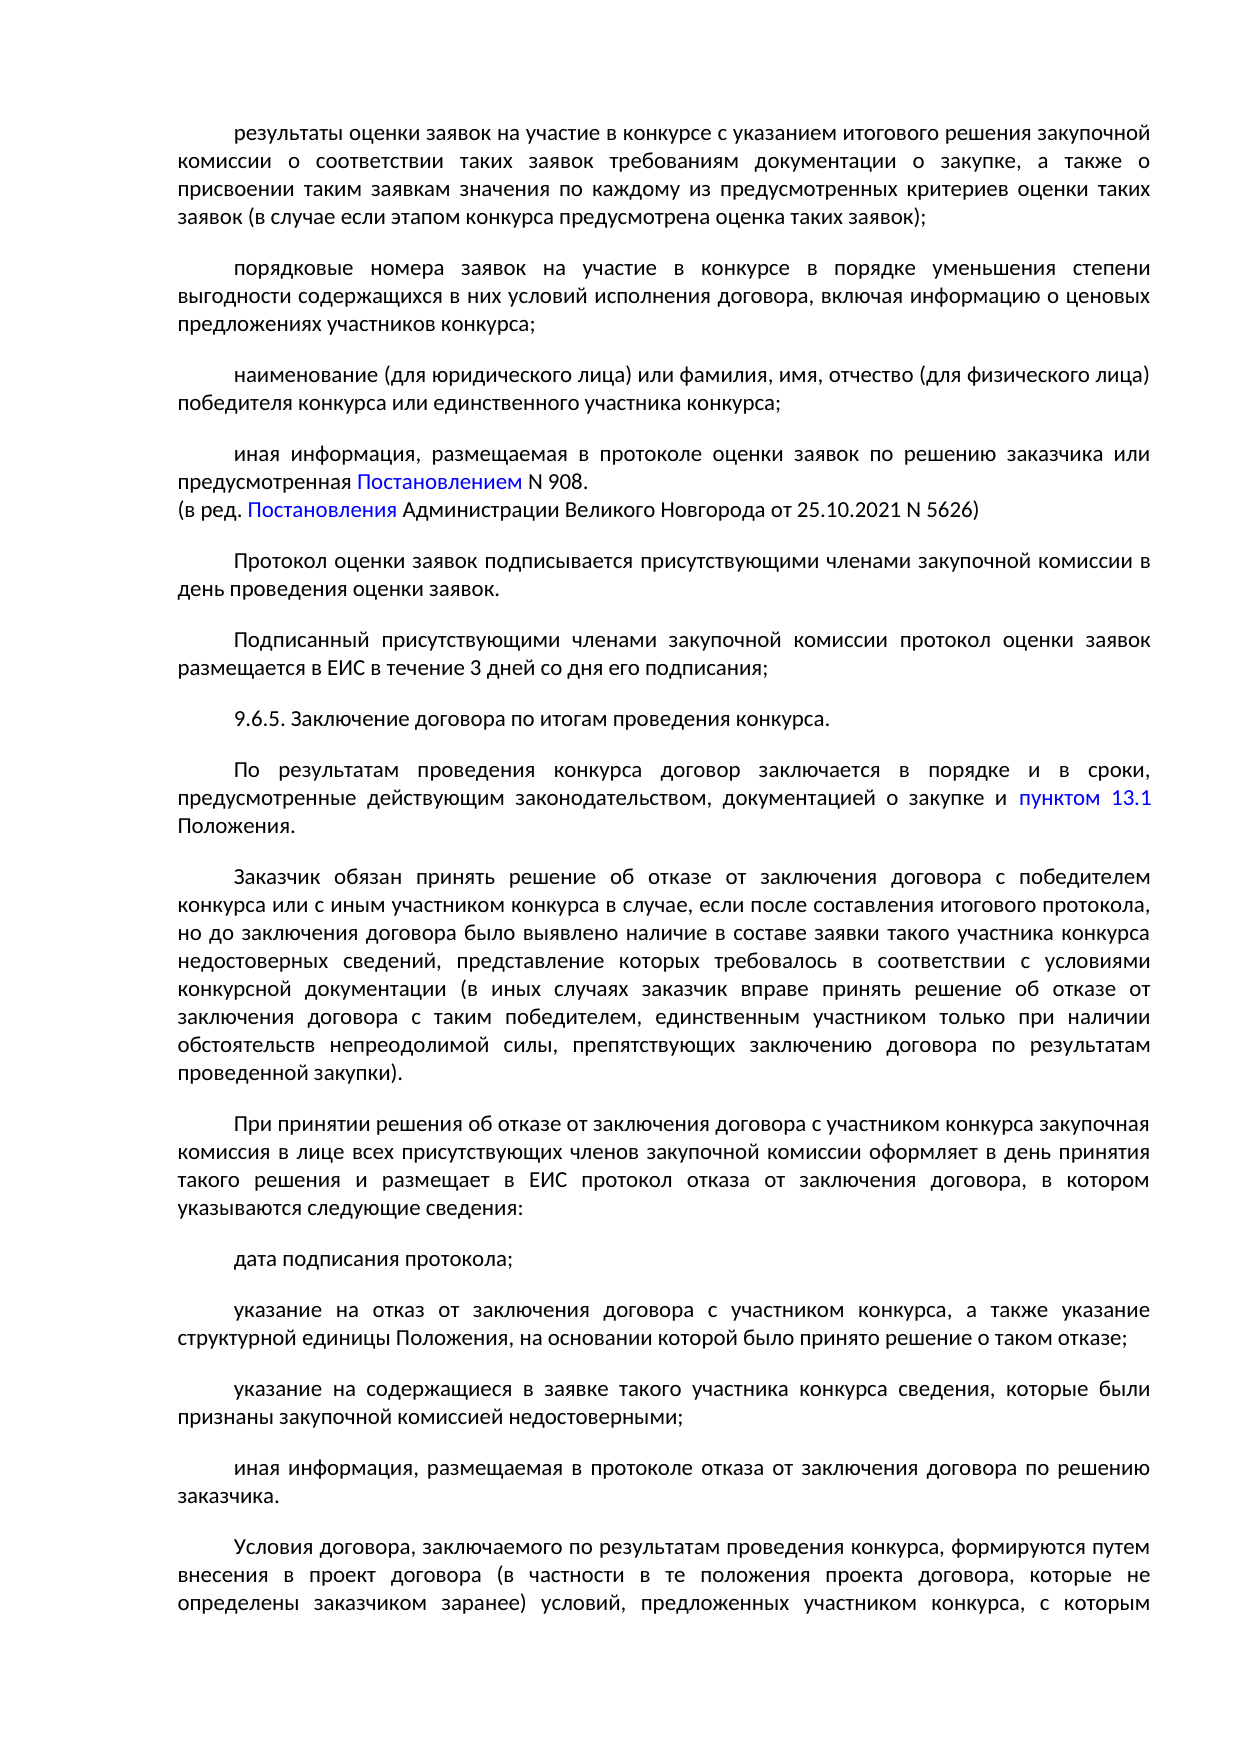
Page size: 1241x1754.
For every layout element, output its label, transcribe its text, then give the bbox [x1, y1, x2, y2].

text По результатам проведения конкурса договор заключается в порядке и в сроки, предусмотренные действующим законодательством, документацией о закупке и пунктом 13.1 Положения. [177, 755, 1152, 839]
text порядковые номера заявок на участие в конкурсе в порядке уменьшения степени выгодности содержащихся в них условий исполнения договора, включая информацию о ценовых предложениях участников конкурса; [177, 253, 1152, 337]
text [177, 1532, 1152, 1616]
text Протокол оценки заявок подписывается присутствующими членами закупочной комиссии в день проведения оценки заявок. [177, 546, 1152, 602]
text дата подписания протокола; [177, 1244, 1152, 1272]
text Заказчик обязан принять решение об отказе от заключения договора с победителем конкурса или с иным участником конкурса в случае, если после составления итогового протокола, но до заключения договора было выявлено наличие в составе заявки такого участника конкурса недостоверных сведений, представление которых требовалось в соответствии с условиями конкурсной документации (в иных случаях заказчик вправе принять решение об отказе от заключения договора с таким победителем, единственным участником только при наличии обстоятельств непреодолимой силы, препятствующих заключению договора по результатам проведенной закупки). [177, 862, 1152, 1086]
text Подписанный присутствующими членами закупочной комиссии протокол оценки заявок размещается в ЕИС в течение 3 дней со дня его подписания; [177, 625, 1152, 681]
text указание на содержащиеся в заявке такого участника конкурса сведения, которые были признаны закупочной комиссией недостоверными; [177, 1374, 1152, 1430]
text 9.6.5. Заключение договора по итогам проведения конкурса. [177, 704, 1152, 732]
text наименование (для юридического лица) или фамилия, имя, отчество (для физического лица) победителя конкурса или единственного участника конкурса; [177, 360, 1152, 416]
text результаты оценки заявок на участие в конкурсе с указанием итогового решения закупочной комиссии о соответствии таких заявок требованиям документации о закупке, а также о присвоении таким заявкам значения по каждому из предусмотренных критериев оценки таких заявок (в случае если этапом конкурса предусмотрена оценка таких заявок); [177, 118, 1152, 230]
text иная информация, размещаемая в протоколе оценки заявок по решению заказчика или предусмотренная Постановлением N 908. [177, 439, 1152, 495]
text (в ред. Постановления Администрации Великого Новгорода от 25.10.2021 N 5626) [177, 495, 1152, 523]
text иная информация, размещаемая в протоколе отказа от заключения договора по решению заказчика. [177, 1453, 1152, 1509]
text При принятии решения об отказе от заключения договора с участником конкурса закупочная комиссия в лице всех присутствующих членов закупочной комиссии оформляет в день принятия такого решения и размещает в ЕИС протокол отказа от заключения договора, в котором указываются следующие сведения: [177, 1109, 1152, 1221]
text указание на отказ от заключения договора с участником конкурса, а также указание структурной единицы Положения, на основании которой было принято решение о таком отказе; [177, 1295, 1152, 1351]
